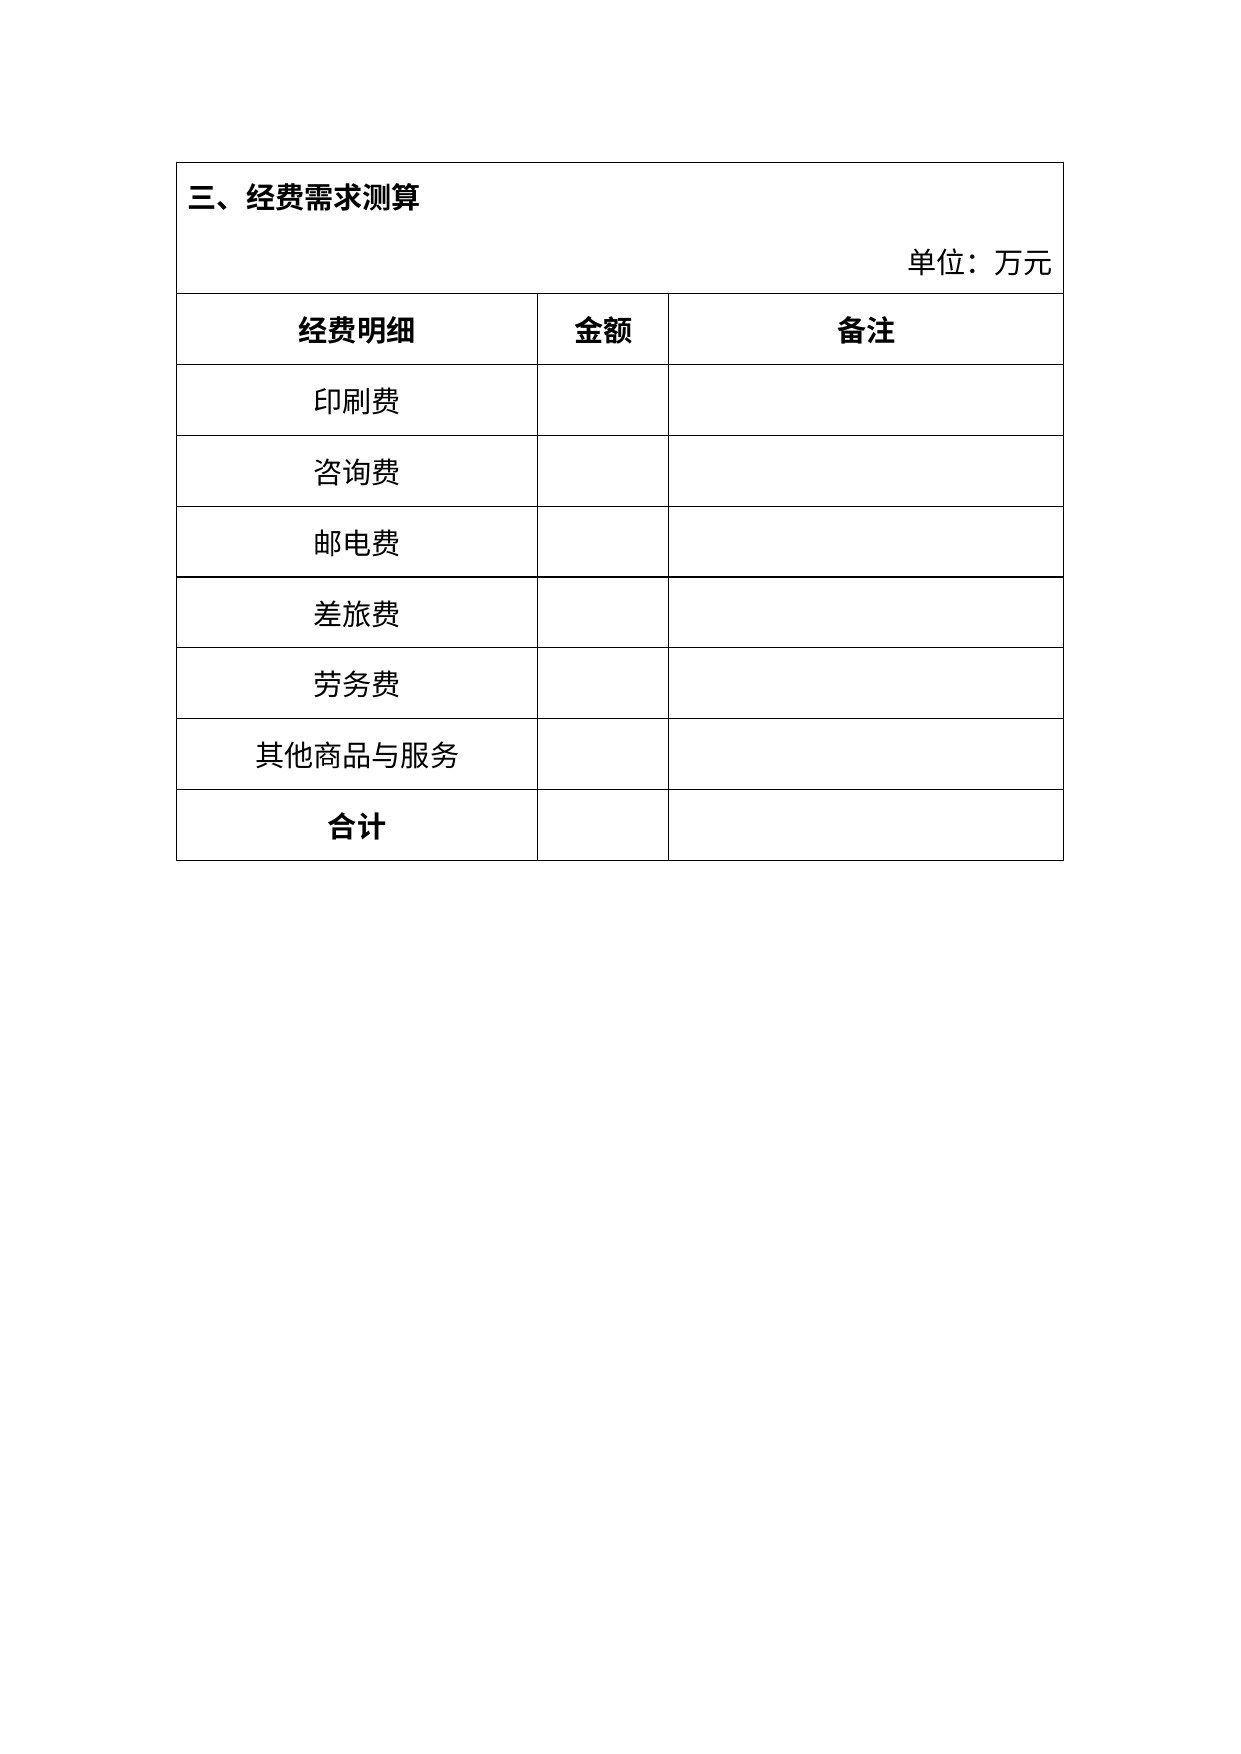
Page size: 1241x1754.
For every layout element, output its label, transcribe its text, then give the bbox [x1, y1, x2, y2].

table_cell 劳务费 [177, 648, 537, 718]
table_cell [538, 578, 668, 647]
table_cell [669, 365, 1063, 435]
table_cell [538, 719, 668, 789]
table_cell [669, 507, 1063, 576]
table_cell [669, 436, 1063, 506]
table_cell 三、经费需求测算 单位：万元 [177, 163, 1063, 293]
table_cell 金额 [538, 294, 668, 364]
table_cell [538, 790, 668, 860]
table_cell 咨询费 [177, 436, 537, 506]
table_cell 其他商品与服务 [177, 719, 537, 789]
table_cell 邮电费 [177, 507, 537, 576]
table_cell 经费明细 [177, 294, 537, 364]
table_cell [669, 648, 1063, 718]
table_cell [538, 365, 668, 435]
table_cell 差旅费 [177, 578, 537, 647]
table_cell 备注 [669, 294, 1063, 364]
table_cell [538, 648, 668, 718]
table_cell [538, 507, 668, 576]
table_cell [669, 719, 1063, 789]
table_cell 印刷费 [177, 365, 537, 435]
table_cell 合计 [177, 790, 537, 860]
table_cell [538, 436, 668, 506]
table_cell [669, 578, 1063, 647]
table_cell [669, 790, 1063, 860]
